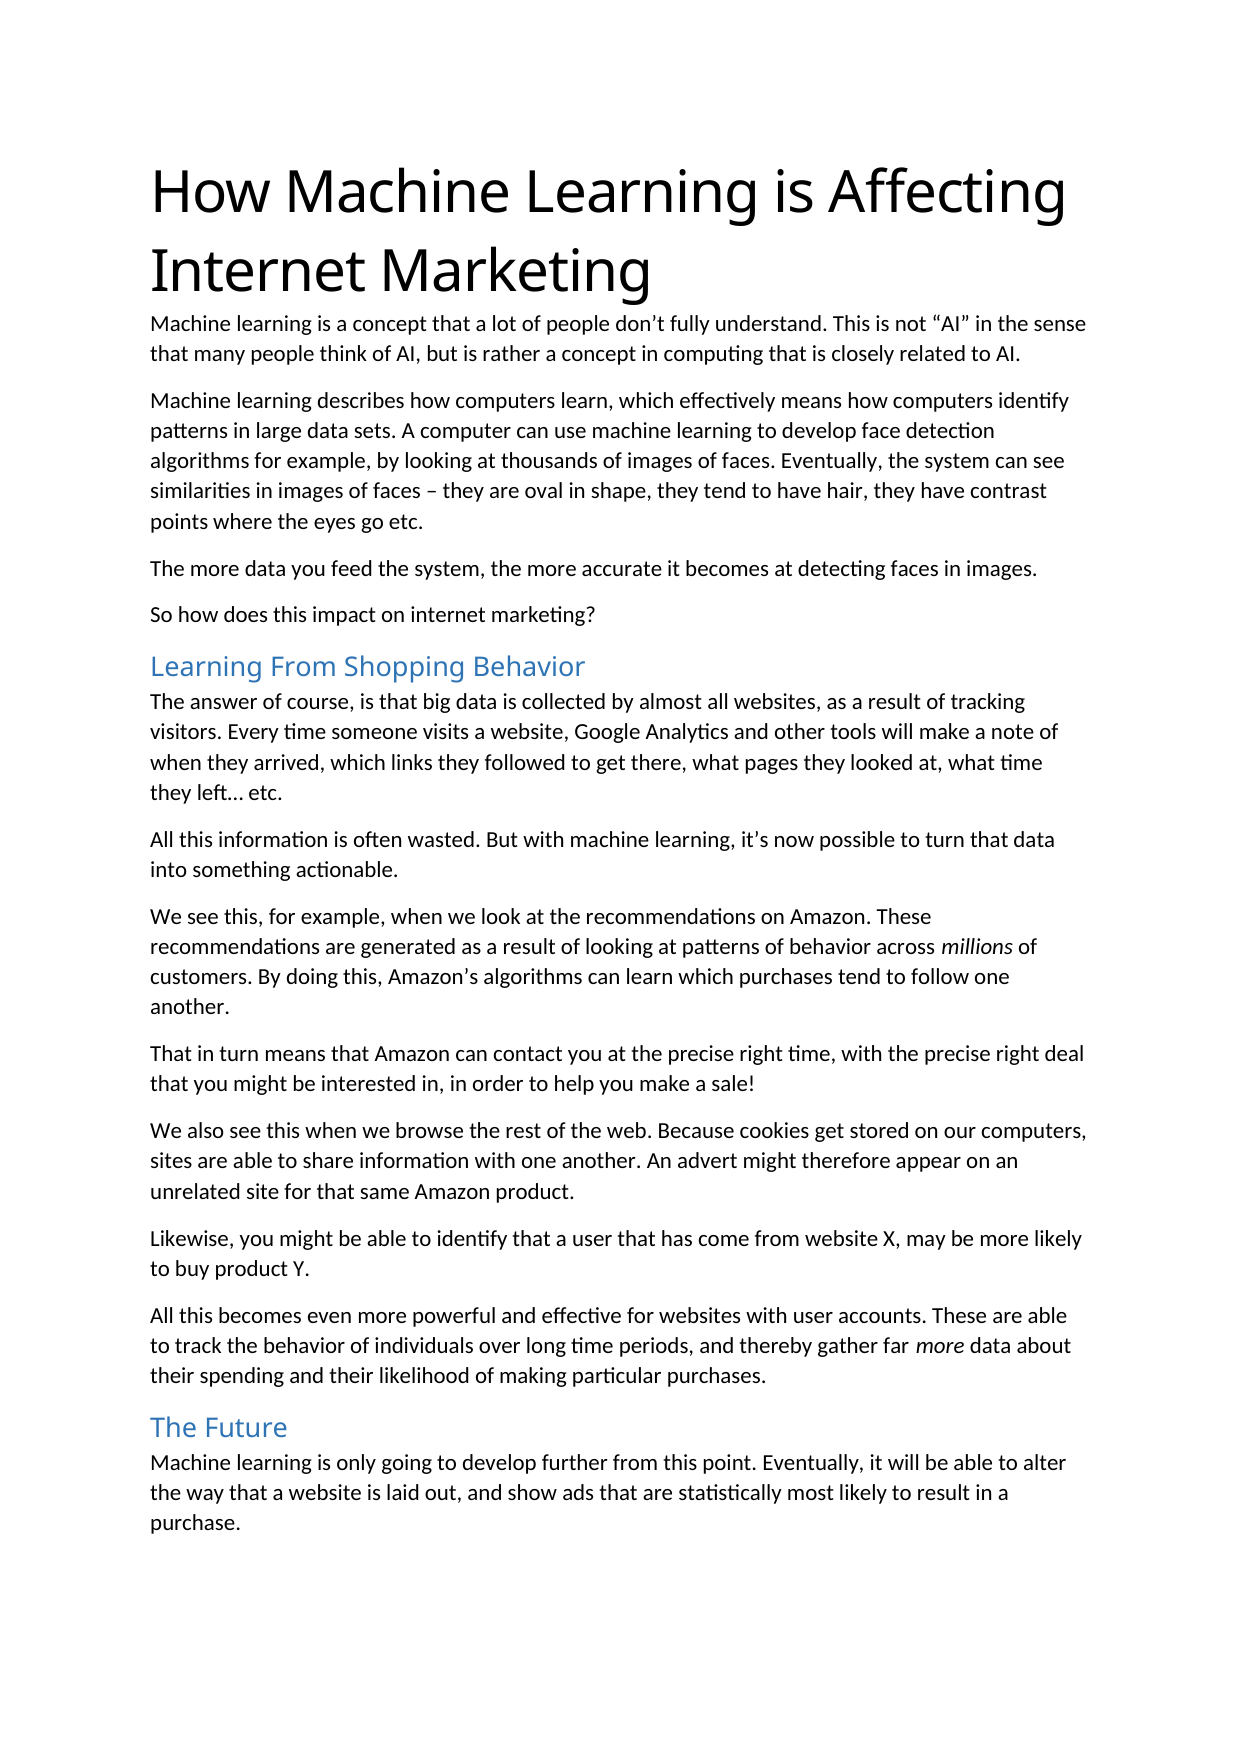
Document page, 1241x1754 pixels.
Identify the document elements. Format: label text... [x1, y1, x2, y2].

subtitle The Future [150, 1408, 1090, 1445]
text All this becomes even more powerful and effective for websites with user accounts. These are able to track the behavior of individuals over long time periods, and thereby gather far more data about their spending and their likelihood of making particular purchases. [150, 1301, 1090, 1389]
text That in turn means that Amazon can contact you at the precise right time, with the precise right deal that you might be interested in, in order to help you make a sale! [150, 1039, 1090, 1098]
text The more data you feed the system, the more accurate it becomes at detecting faces in images. [150, 554, 1090, 582]
text All this information is often wasted. But with machine learning, it’s now possible to turn that data into something actionable. [150, 825, 1090, 883]
text Likewise, you might be able to identify that a user that has come from website X, may be more likely to buy product Y. [150, 1224, 1090, 1282]
text We also see this when we browse the rest of the web. Because cookies get stored on our computers, sites are able to share information with one another. An advert might therefore appear on an unrelated site for that same Amazon product. [150, 1116, 1090, 1205]
text Machine learning is a concept that a lot of people don’t fully understand. This is not “AI” in the sense that many people think of AI, but is rather a concept in computing that is closely related to AI. [150, 309, 1090, 367]
text The answer of course, is that big data is collected by almost all websites, as a result of tracking visitors. Every time someone visits a website, Google Analytics and other tools will make a note of when they arrived, which links they followed to get there, what pages they looked at, what time they left… etc. [150, 687, 1090, 806]
text So how does this impact on internet marketing? [150, 601, 1090, 629]
text Machine learning is only going to develop further from this point. Eventually, it will be able to alter the way that a website is laid out, and show ads that are statistically most likely to result in a purchase. [150, 1448, 1090, 1536]
text Machine learning describes how computers learn, which effectively means how computers identify patterns in large data sets. A computer can use machine learning to develop face detection algorithms for example, by looking at thousands of images of faces. Eventually, the system can see similarities in images of faces – they are oval in shape, they tend to have hair, they have contrast points where the eyes go etc. [150, 386, 1090, 535]
subtitle Learning From Shopping Behavior [150, 647, 1090, 684]
text We see this, for example, when we look at the recommendations on Amazon. These recommendations are generated as a result of looking at patterns of behavior across millions of customers. By doing this, Amazon’s algorithms can learn which purchases tend to follow one another. [150, 902, 1090, 1021]
title How Machine Learning is Affecting Internet Marketing [150, 150, 1090, 309]
